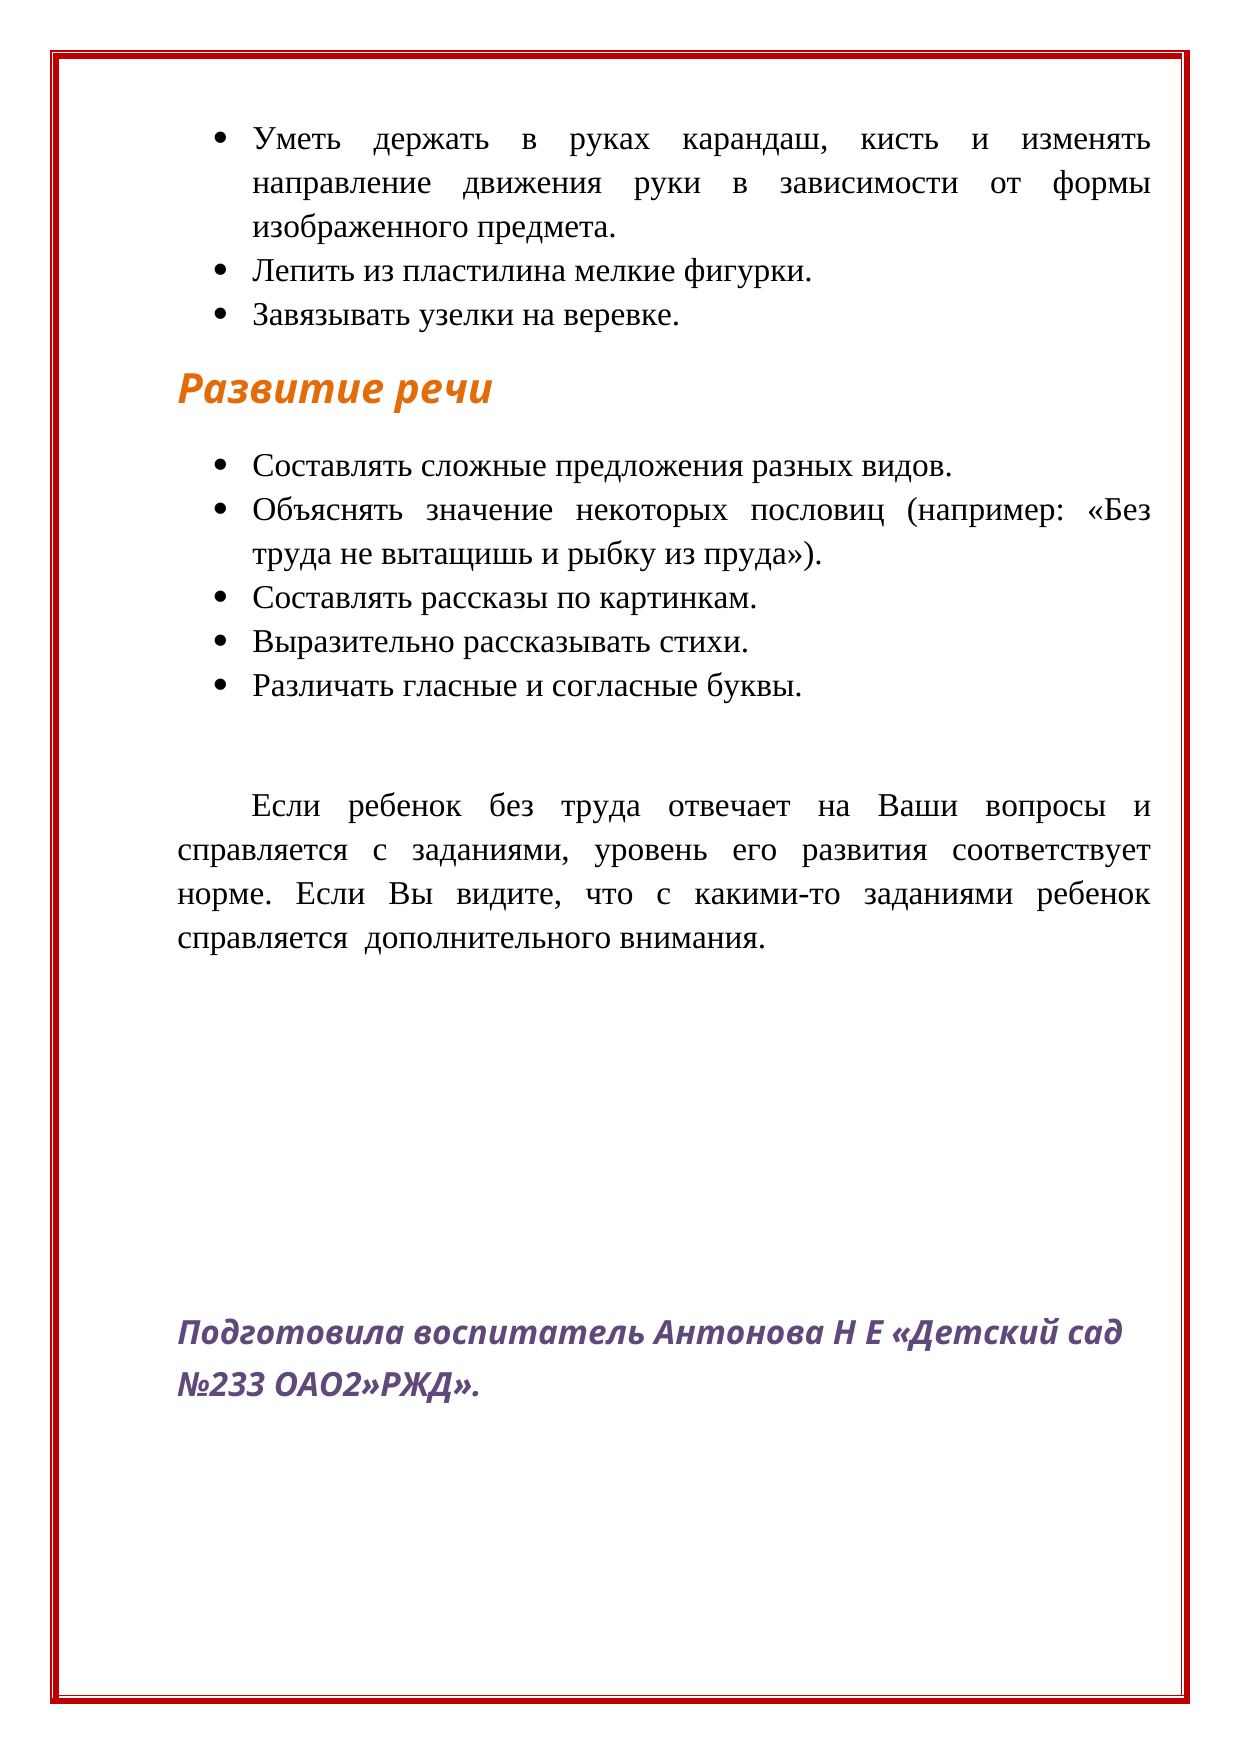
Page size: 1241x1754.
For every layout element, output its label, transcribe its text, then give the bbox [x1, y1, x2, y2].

list Составлять сложные предложения разных видов. [214, 445, 1152, 484]
list Различать гласные и согласные буквы. [214, 666, 1152, 704]
text Развитие речи [177, 359, 1152, 416]
list Выразительно рассказывать стихи. [214, 622, 1152, 660]
list Лепить из пластилина мелкие фигурки. [214, 250, 1152, 289]
list Подготовила воспитатель Антонова Н Е «Детский сад №233 ОАО2»РЖД». [177, 1308, 1152, 1406]
list Уметь держать в руках карандаш, кисть и изменять направление движения руки в зависимости от формы изображенного предмета. [214, 118, 1152, 244]
list Объяснять значение некоторых пословиц (например: «Без труда не вытащишь и рыбку из пруда»). [214, 489, 1152, 572]
text Если ребенок без труда отвечает на Ваши вопросы и справляется с заданиями, уровень его развития соответствует норме. Если Вы видите, что с какими-то заданиями ребенок справляется дополнительного внимания. [177, 785, 1152, 956]
list Составлять рассказы по картинкам. [214, 577, 1152, 616]
list Завязывать узелки на веревке. [214, 294, 1152, 333]
